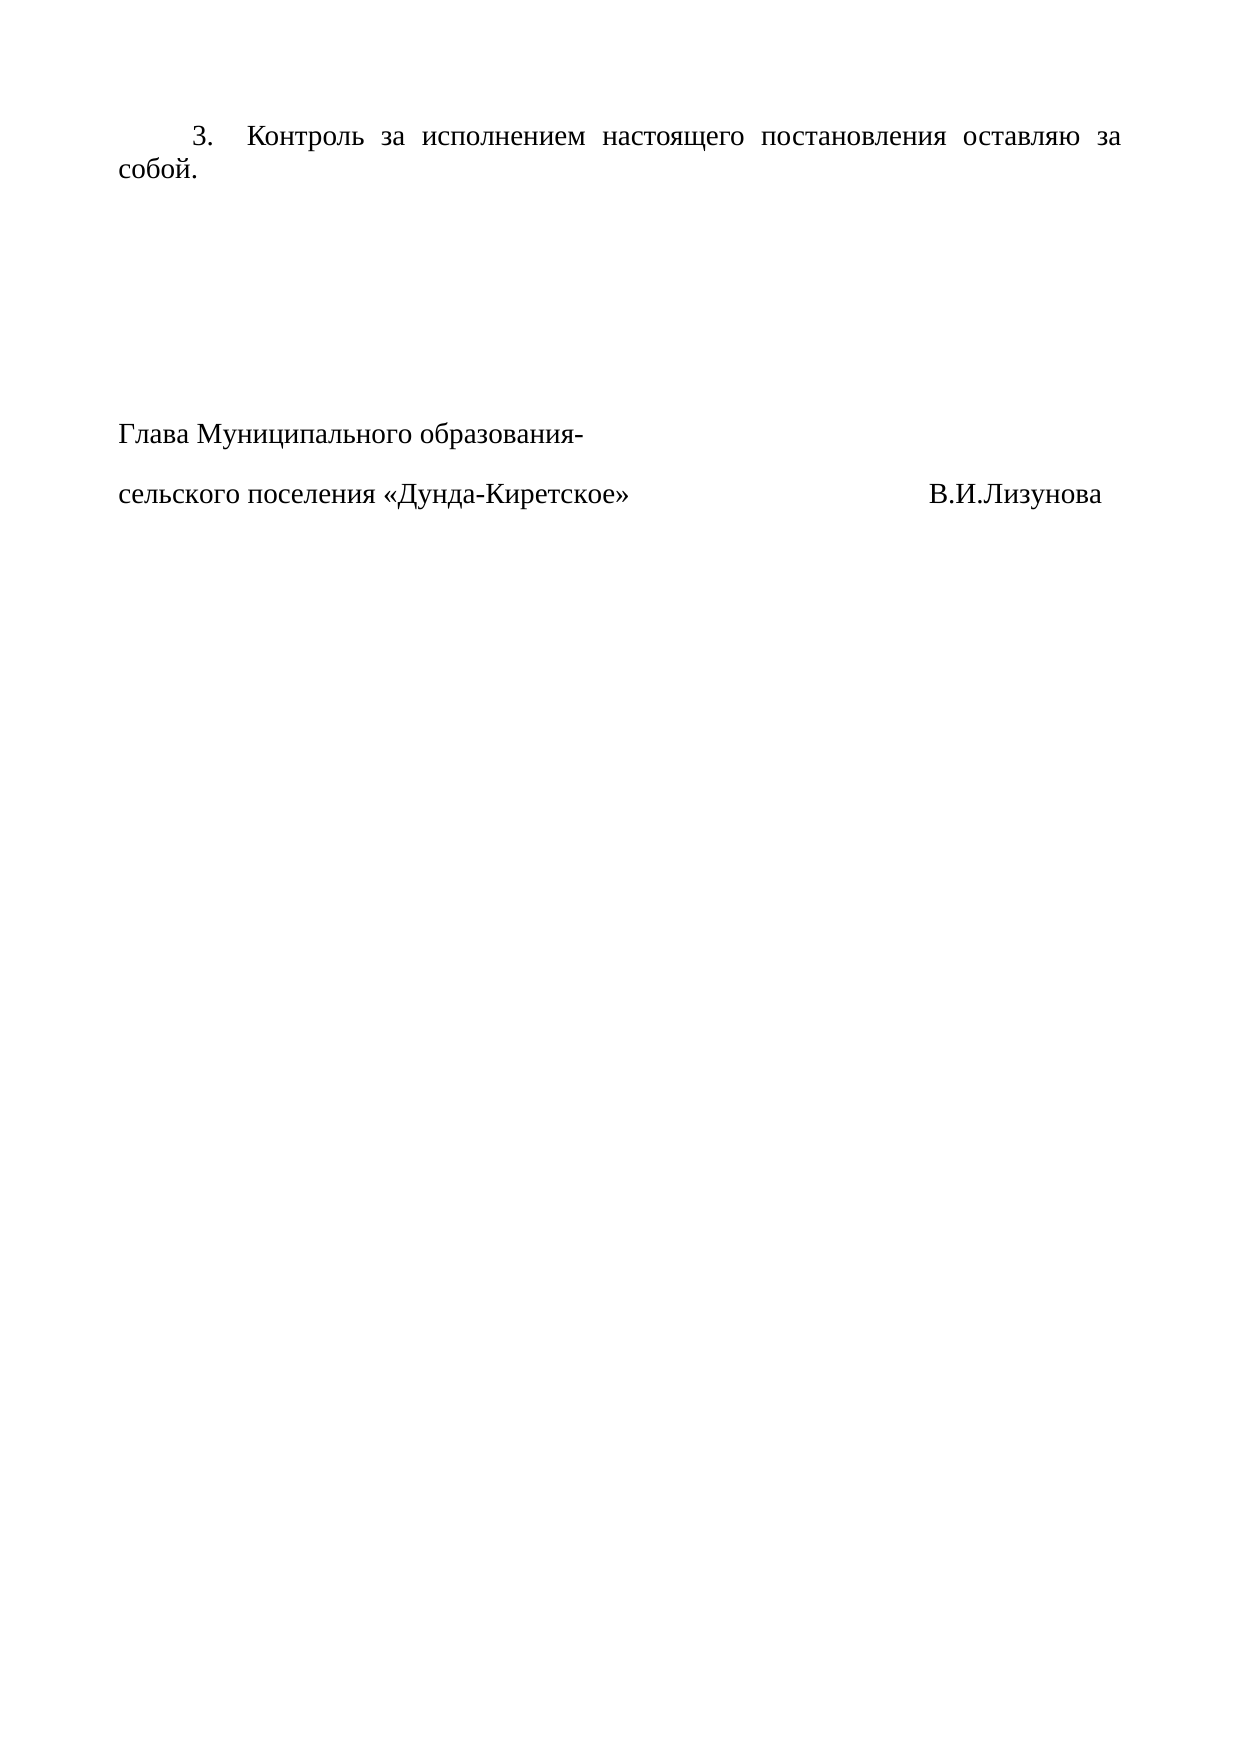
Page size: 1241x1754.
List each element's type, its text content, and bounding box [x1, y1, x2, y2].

title 3. Контроль за исполнением настоящего постановления оставляю за собой. [118, 118, 1122, 185]
text Глава Муниципального образования- [118, 416, 1122, 450]
text сельского поселения «Дунда-Киретское» В.И.Лизунова [118, 476, 1122, 509]
